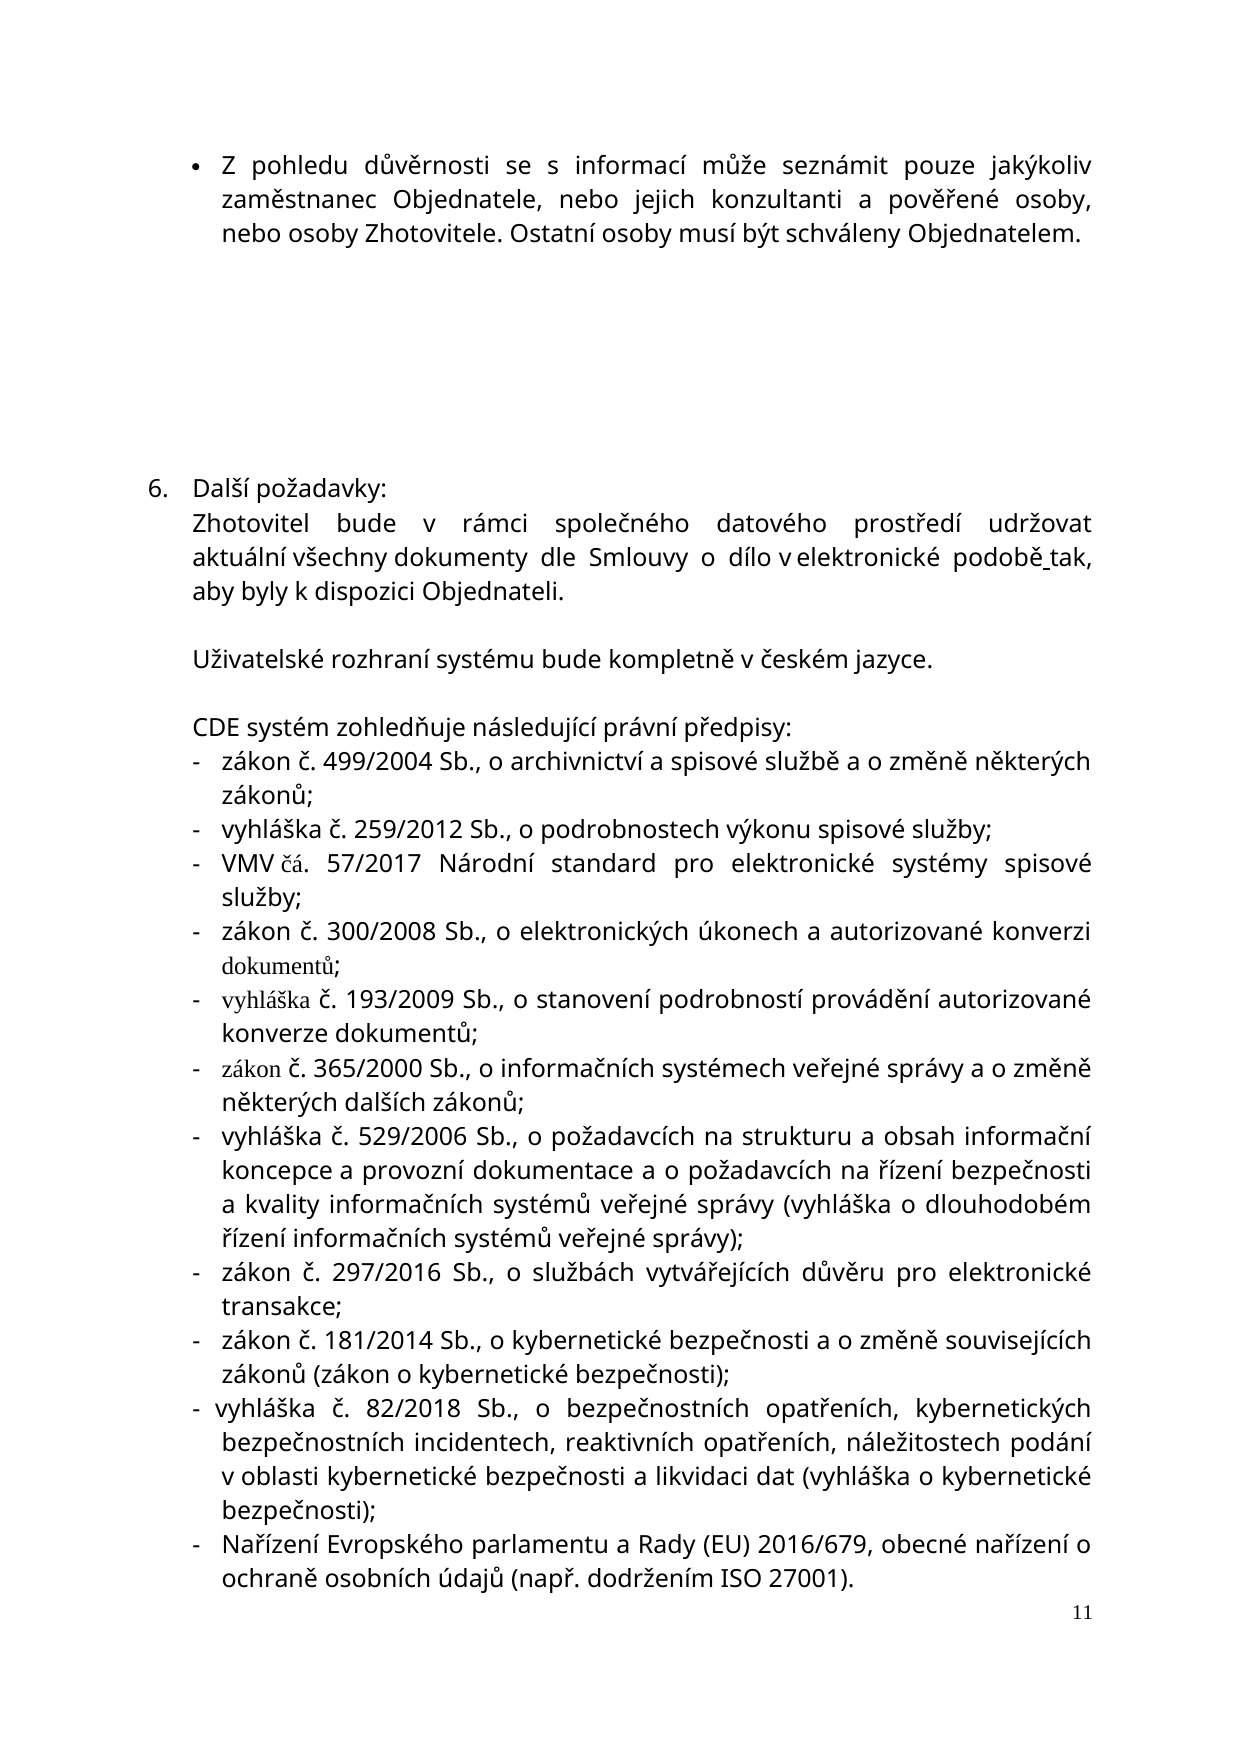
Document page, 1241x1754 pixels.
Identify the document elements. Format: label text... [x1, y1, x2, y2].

text - Nařízení Evropského parlamentu a Rady (EU) 2016/679, obecné nařízení o ochraně osobních údajů (např. dodržením ISO 27001). [192, 1527, 1093, 1595]
text - vyhláška č. 193/2009 Sb., o stanovení podrobností provádění autorizované konverze dokumentů; [192, 982, 1093, 1050]
text - zákon č. 365/2000 Sb., o informačních systémech veřejné správy a o změně některých dalších zákonů; [192, 1050, 1093, 1118]
text - vyhláška č. 82/2018 Sb., o bezpečnostních opatřeních, kybernetických bezpečnostních incidentech, reaktivních opatřeních, náležitostech podání v oblasti kybernetické bezpečnosti a likvidaci dat (vyhláška o kybernetické bezpečnosti); [192, 1391, 1093, 1527]
text - vyhláška č. 259/2012 Sb., o podrobnostech výkonu spisové služby; [192, 812, 1093, 846]
text CDE systém zohledňuje následující právní předpisy: [192, 709, 1093, 744]
list Další požadavky: [148, 471, 1093, 505]
text - vyhláška č. 529/2006 Sb., o požadavcích na strukturu a obsah informační koncepce a provozní dokumentace a o požadavcích na řízení bezpečnosti a kvality informačních systémů veřejné správy (vyhláška o dlouhodobém řízení informačních systémů veřejné správy); [192, 1118, 1093, 1254]
text - zákon č. 181/2014 Sb., o kybernetické bezpečnosti a o změně souvisejících zákonů (zákon o kybernetické bezpečnosti); [192, 1323, 1093, 1391]
text Zhotovitel bude v rámci společného datového prostředí udržovat aktuální všechny dokumenty dle Smlouvy o dílo v elektronické podobě tak, aby byly k dispozici Objednateli. [192, 505, 1093, 607]
text - zákon č. 499/2004 Sb., o archivnictví a spisové službě a o změně některých zákonů; [192, 744, 1093, 812]
text - zákon č. 297/2016 Sb., o službách vytvářejících důvěru pro elektronické transakce; [192, 1254, 1093, 1323]
list Z pohledu důvěrnosti se s informací může seznámit pouze jakýkoliv zaměstnanec Objednatele, nebo jejich konzultanti a pověřené osoby, nebo osoby Zhotovitele. Ostatní osoby musí být schváleny Objednatelem. [192, 148, 1093, 250]
text Uživatelské rozhraní systému bude kompletně v českém jazyce. [192, 641, 1093, 676]
text - zákon č. 300/2008 Sb., o elektronických úkonech a autorizované konverzi dokumentů; [192, 914, 1093, 982]
text - VMV čá. 57/2017 Národní standard pro elektronické systémy spisové služby; [192, 846, 1093, 914]
